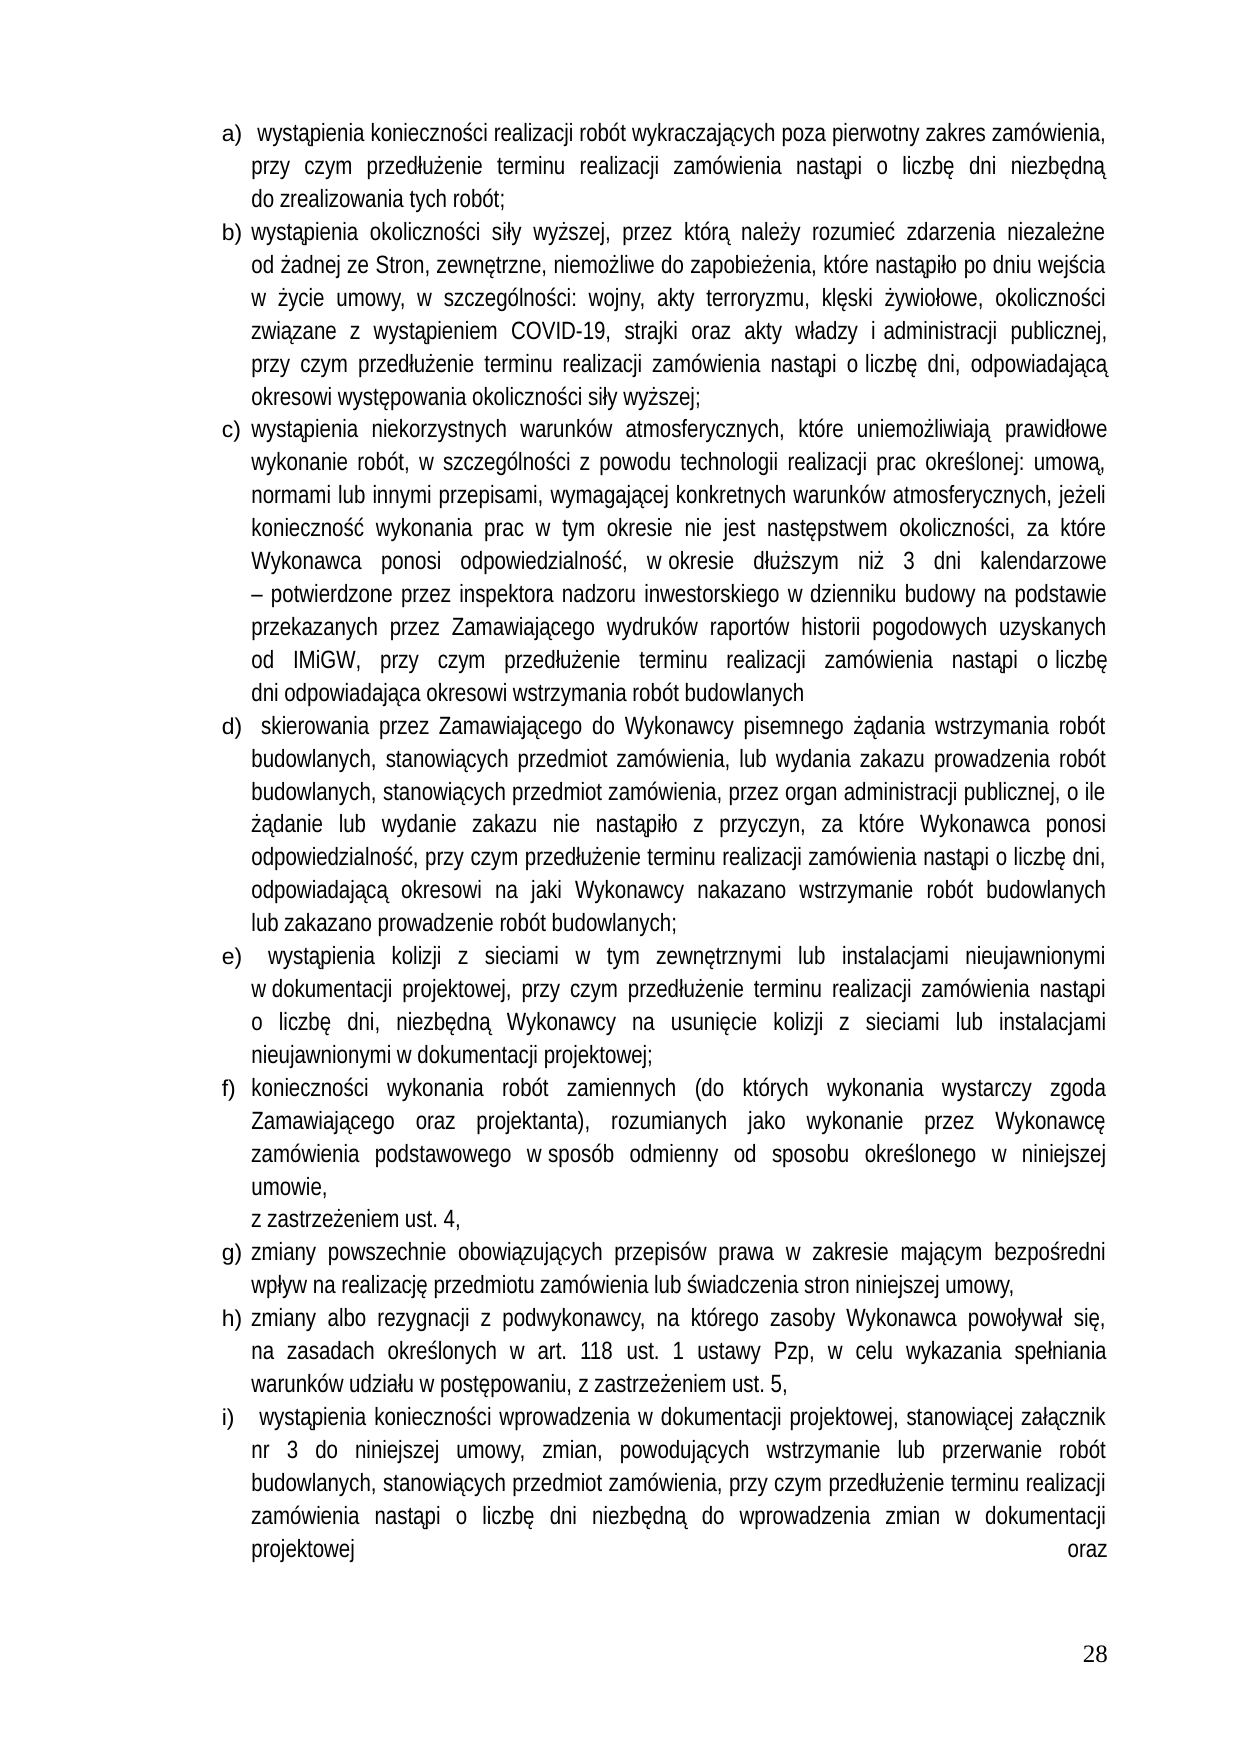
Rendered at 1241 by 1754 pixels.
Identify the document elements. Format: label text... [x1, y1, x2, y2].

list wystąpienia konieczności realizacji robót wykraczających poza pierwotny zakres zamówienia, przy czym przedłużenie terminu realizacji zamówienia nastąpi o liczbę dni niezbędną do zrealizowania tych robót; [222, 118, 1107, 213]
list skierowania przez Zamawiającego do Wykonawcy pisemnego żądania wstrzymania robót budowlanych, stanowiących przedmiot zamówienia, lub wydania zakazu prowadzenia robót budowlanych, stanowiących przedmiot zamówienia, przez organ administracji publicznej, o ile żądanie lub wydanie zakazu nie nastąpiło z przyczyn, za które Wykonawca ponosi odpowiedzialność, przy czym przedłużenie terminu realizacji zamówienia nastąpi o liczbę dni, odpowiadającą okresowi na jaki Wykonawcy nakazano wstrzymanie robót budowlanych lub zakazano prowadzenie robót budowlanych; [222, 711, 1107, 937]
list zmiany albo rezygnacji z podwykonawcy, na którego zasoby Wykonawca powoływał się, na zasadach określonych w art. 118 ust. 1 ustawy Pzp, w celu wykazania spełniania warunków udziału w postępowaniu, z zastrzeżeniem ust. 5, [222, 1303, 1107, 1398]
list zmiany powszechnie obowiązujących przepisów prawa w zakresie mającym bezpośredni wpływ na realizację przedmiotu zamówienia lub świadczenia stron niniejszej umowy, [222, 1237, 1107, 1299]
list konieczności wykonania robót zamiennych (do których wykonania wystarczy zgoda Zamawiającego oraz projektanta), rozumianych jako wykonanie przez Wykonawcę zamówienia podstawowego w sposób odmienny od sposobu określonego w niniejszej umowie, z zastrzeżeniem ust. 4, [222, 1073, 1107, 1233]
list wystąpienia kolizji z sieciami w tym zewnętrznymi lub instalacjami nieujawnionymi w dokumentacji projektowej, przy czym przedłużenie terminu realizacji zamówienia nastąpi o liczbę dni, niezbędną Wykonawcy na usunięcie kolizji z sieciami lub instalacjami nieujawnionymi w dokumentacji projektowej; [222, 941, 1107, 1068]
list wystąpienia okoliczności siły wyższej, przez którą należy rozumieć zdarzenia niezależne od żadnej ze Stron, zewnętrzne, niemożliwe do zapobieżenia, które nastąpiło po dniu wejścia w życie umowy, w szczególności: wojny, akty terroryzmu, klęski żywiołowe, okoliczności związane z wystąpieniem COVID-19, strajki oraz akty władzy i administracji publicznej, przy czym przedłużenie terminu realizacji zamówienia nastąpi o liczbę dni, odpowiadającą okresowi występowania okoliczności siły wyższej; [222, 217, 1107, 410]
list wystąpienia niekorzystnych warunków atmosferycznych, które uniemożliwiają prawidłowe wykonanie robót, w szczególności z powodu technologii realizacji prac określonej: umową, normami lub innymi przepisami, wymagającej konkretnych warunków atmosferycznych, jeżeli konieczność wykonania prac w tym okresie nie jest następstwem okoliczności, za które Wykonawca ponosi odpowiedzialność, w okresie dłuższym niż 3 dni kalendarzowe – potwierdzone przez inspektora nadzoru inwestorskiego w dzienniku budowy na podstawie przekazanych przez Zamawiającego wydruków raportów historii pogodowych uzyskanych od IMiGW, przy czym przedłużenie terminu realizacji zamówienia nastąpi o liczbę dni odpowiadająca okresowi wstrzymania robót budowlanych [222, 414, 1107, 706]
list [222, 1402, 1107, 1562]
